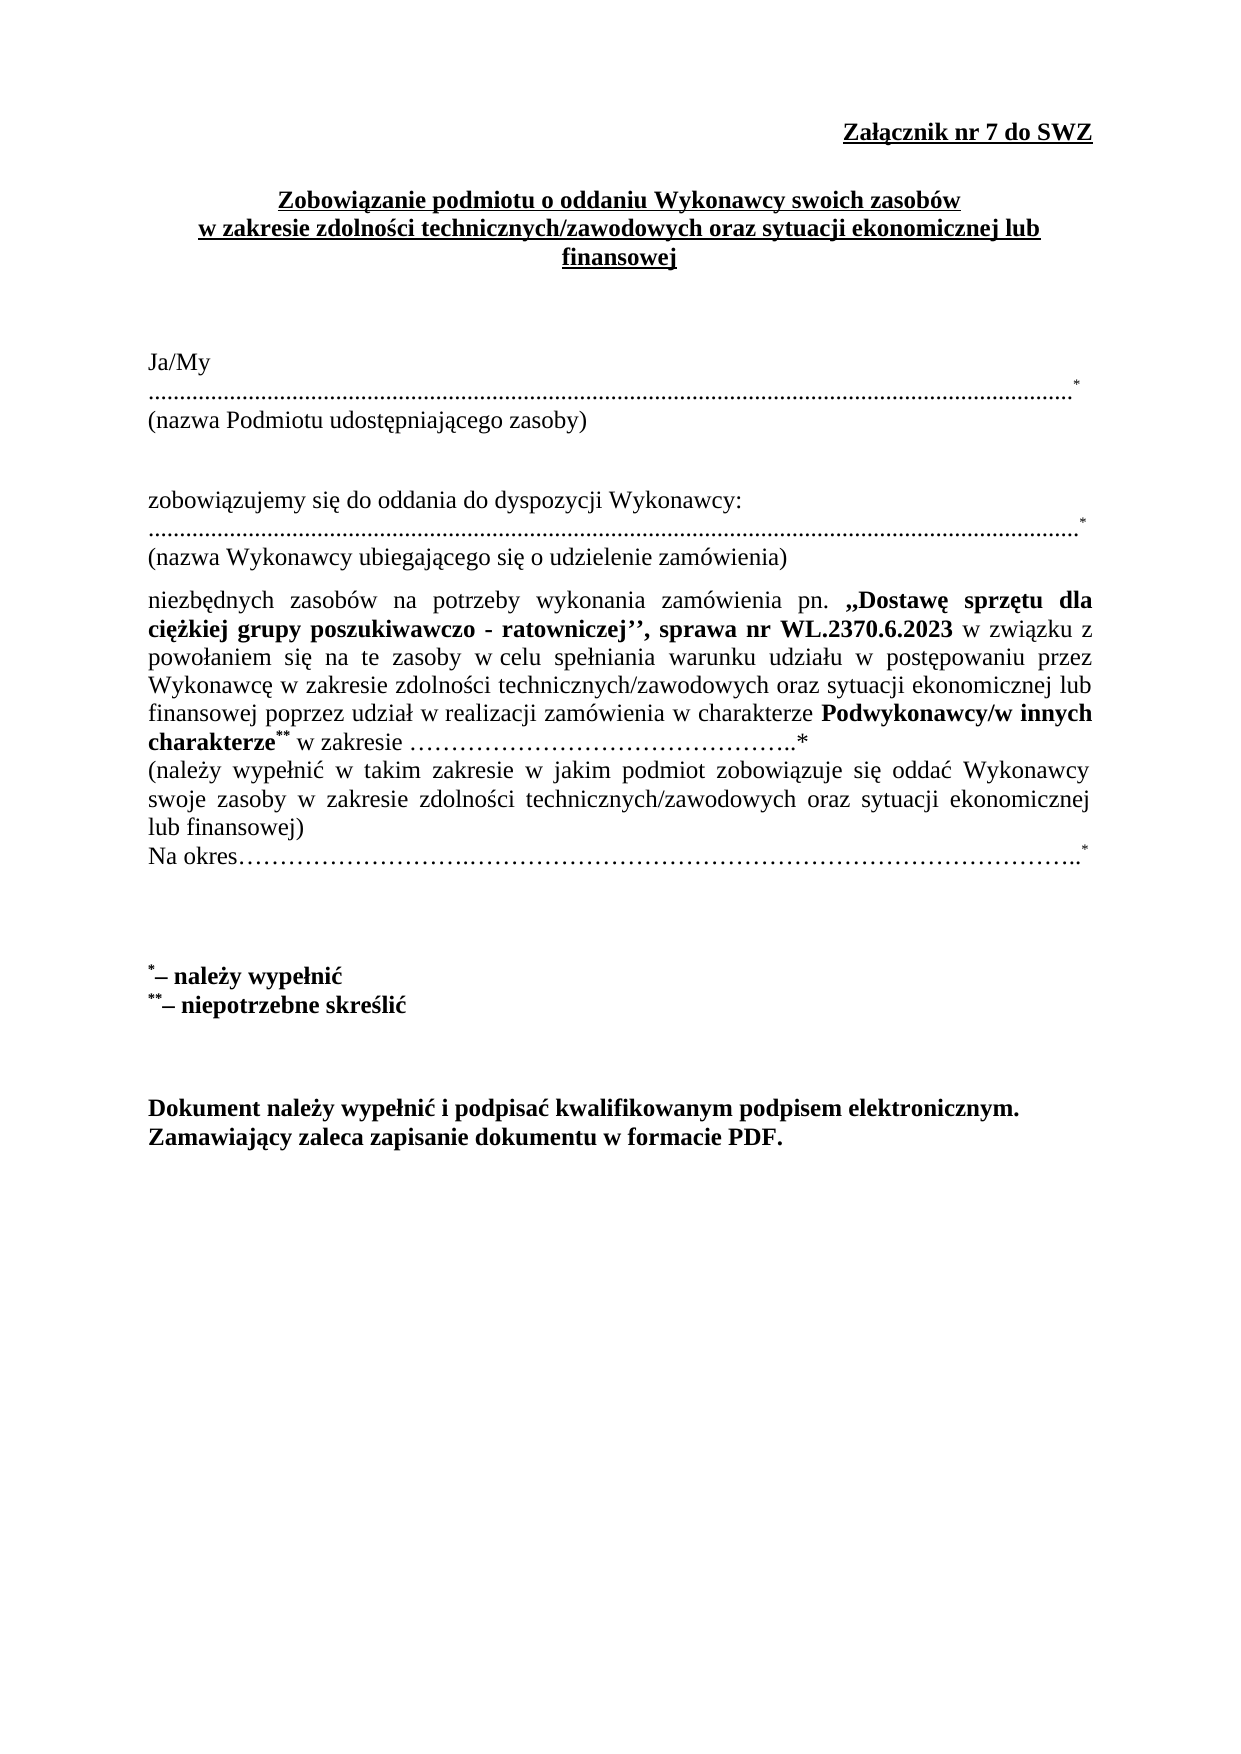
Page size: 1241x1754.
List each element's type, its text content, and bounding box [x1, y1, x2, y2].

text (nazwa Wykonawcy ubiegającego się o udzielenie zamówienia) [148, 542, 1066, 571]
text Zamawiający zaleca zapisanie dokumentu w formacie PDF. [148, 1122, 1093, 1151]
text w zakresie zdolności technicznych/zawodowych oraz sytuacji ekonomicznej lub finansowej [148, 213, 1091, 271]
text **– niepotrzebne skreślić [148, 990, 1093, 1018]
text ....................................................................................................................................................* [148, 376, 1093, 405]
text *– należy wypełnić [148, 961, 1093, 990]
text Załącznik nr 7 do SWZ [148, 117, 1093, 146]
text zobowiązujemy się do oddania do dyspozycji Wykonawcy: [148, 485, 1093, 513]
text (należy wypełnić w takim zakresie w jakim podmiot zobowiązuje się oddać Wykonawcy swoje zasoby w zakresie zdolności technicznych/zawodowych oraz sytuacji ekonomicznej lub finansowej) [148, 756, 1091, 841]
text (nazwa Podmiotu udostępniającego zasoby) [148, 405, 1066, 434]
text niezbędnych zasobów na potrzeby wykonania zamówienia pn. ,,Dostawę sprzętu dla ciężkiej grupy poszukiwawczo - ratowniczej’’, sprawa nr WL.2370.6.2023 w związku z powołaniem się na te zasoby w celu spełniania warunku udziału w postępowaniu przez Wykonawcę w zakresie zdolności technicznych/zawodowych oraz sytuacji ekonomicznej lub finansowej poprzez udział w realizacji zamówienia w charakterze Podwykonawcy/w innych charakterze** w zakresie ………………………………………..* [148, 586, 1093, 756]
text Dokument należy wypełnić i podpisać kwalifikowanym podpisem elektronicznym. [148, 1093, 1093, 1122]
text .....................................................................................................................................................* [148, 513, 1093, 542]
text Zobowiązanie podmiotu o oddaniu Wykonawcy swoich zasobów [148, 185, 1091, 213]
text Ja/My [148, 347, 1093, 376]
text Na okres……………………….………………………………………………………………..* [148, 841, 1093, 870]
